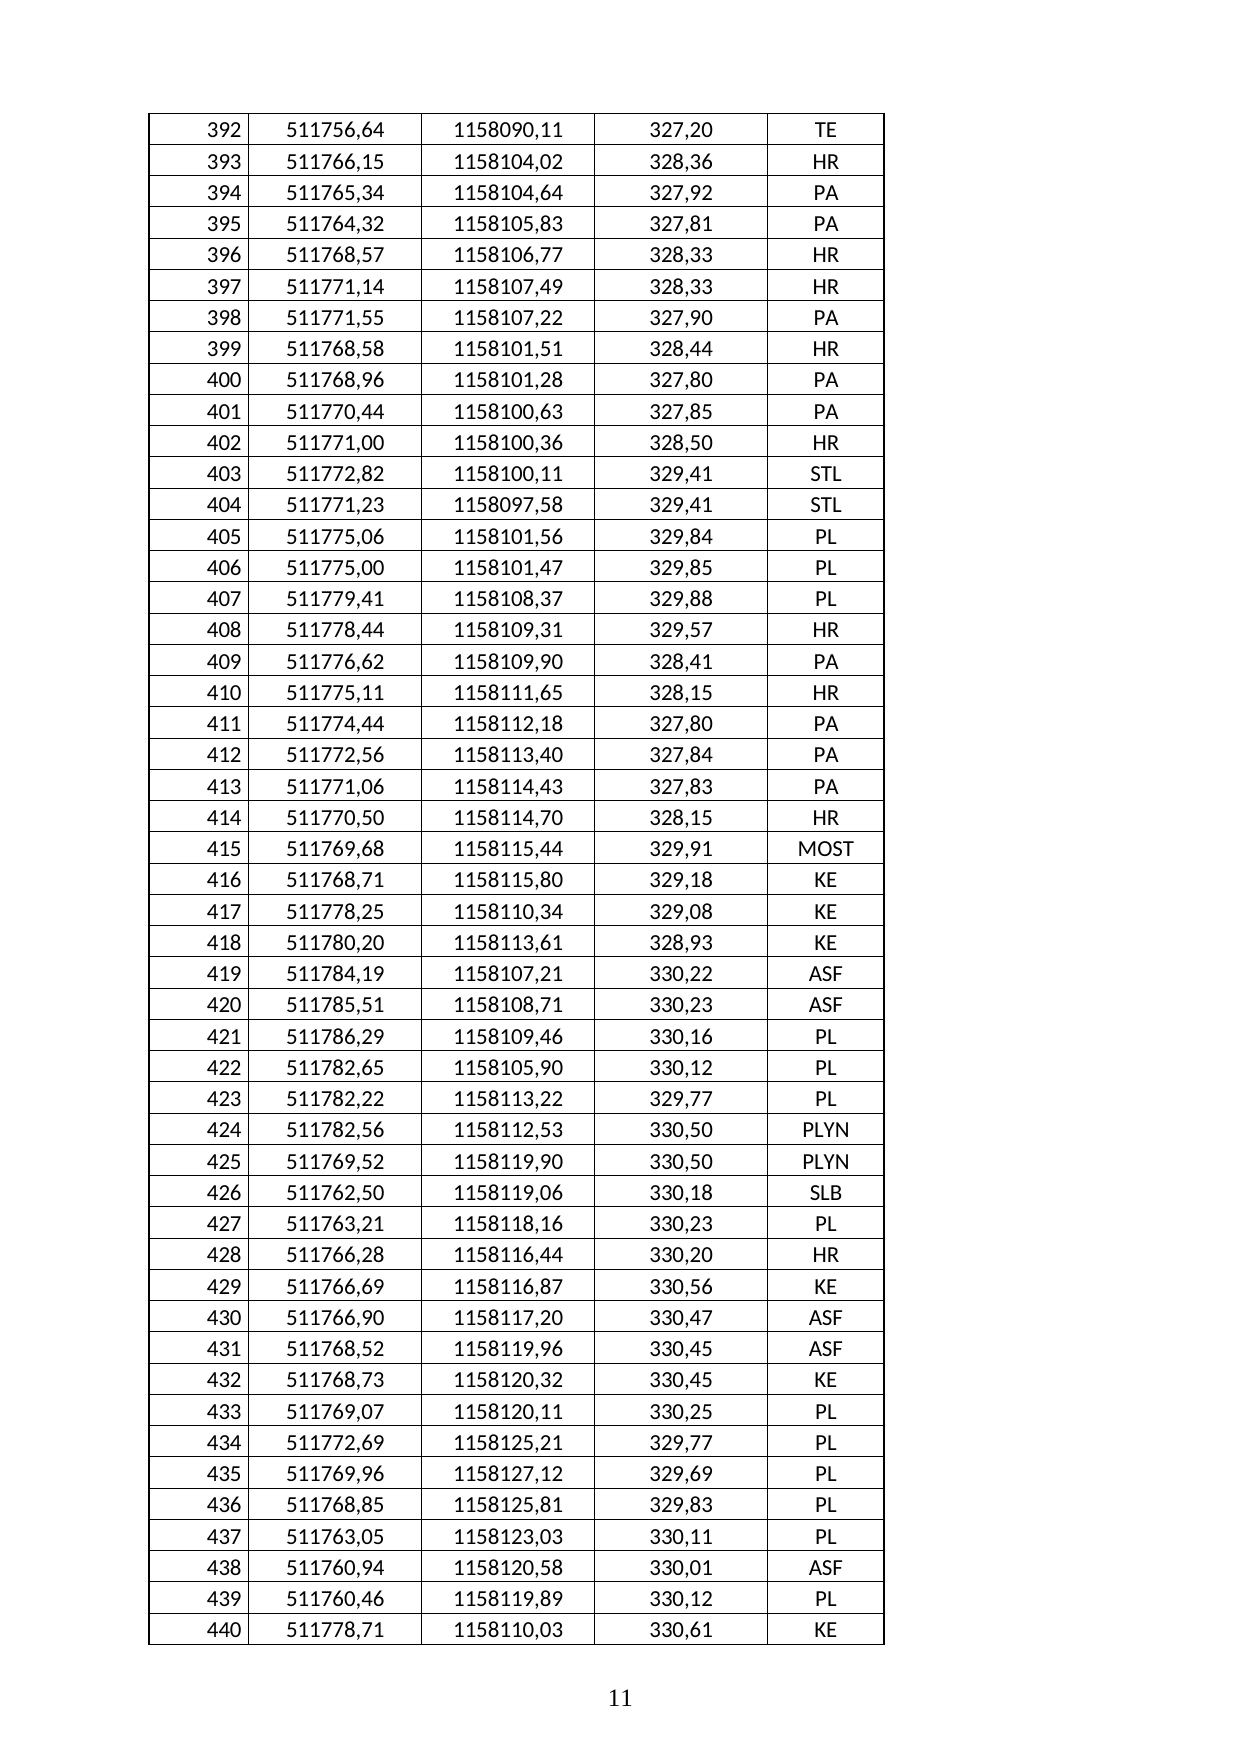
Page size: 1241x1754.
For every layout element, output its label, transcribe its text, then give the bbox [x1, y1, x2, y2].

table_cell 327,92 [595, 176, 767, 206]
table_cell 330,11 [595, 1520, 767, 1550]
table_cell 403 [150, 457, 248, 487]
table_cell 1158101,47 [422, 551, 594, 581]
table_cell 330,50 [595, 1145, 767, 1175]
table_cell 1158118,16 [422, 1207, 594, 1237]
table_cell 407 [150, 582, 248, 612]
table_cell KE [768, 864, 883, 894]
table_cell 511770,44 [249, 395, 421, 425]
table_cell 1158119,06 [422, 1176, 594, 1206]
table_cell 1158112,18 [422, 707, 594, 737]
table_cell KE [768, 1364, 883, 1394]
table_cell 397 [150, 270, 248, 300]
table_cell KE [768, 1270, 883, 1300]
table_cell HR [768, 426, 883, 456]
table_cell 400 [150, 364, 248, 394]
table_cell 1158110,03 [422, 1614, 594, 1644]
table_cell PL [768, 520, 883, 550]
table_cell 511780,20 [249, 926, 421, 956]
table_cell 426 [150, 1176, 248, 1206]
table_cell 511771,06 [249, 770, 421, 800]
table_cell 511768,58 [249, 332, 421, 362]
table_cell 330,47 [595, 1301, 767, 1331]
table_cell 404 [150, 489, 248, 519]
table_cell 511778,71 [249, 1614, 421, 1644]
table_cell 329,77 [595, 1426, 767, 1456]
table_cell 414 [150, 801, 248, 831]
table_cell 1158100,63 [422, 395, 594, 425]
table_cell 511775,00 [249, 551, 421, 581]
table_cell 1158110,34 [422, 895, 594, 925]
table_cell PLYN [768, 1145, 883, 1175]
table_cell 1158120,11 [422, 1395, 594, 1425]
table_cell 1158107,22 [422, 301, 594, 331]
table_cell 511763,21 [249, 1207, 421, 1237]
table_cell PA [768, 645, 883, 675]
table_cell 402 [150, 426, 248, 456]
table_cell 511772,56 [249, 739, 421, 769]
table_cell HR [768, 614, 883, 644]
table_cell 511786,29 [249, 1020, 421, 1050]
table_cell 329,69 [595, 1457, 767, 1487]
table_cell 1158115,80 [422, 864, 594, 894]
table_cell ASF [768, 989, 883, 1019]
table_cell 511765,34 [249, 176, 421, 206]
table_cell 511766,15 [249, 145, 421, 175]
table_cell 329,85 [595, 551, 767, 581]
table_cell 511768,96 [249, 364, 421, 394]
table_cell KE [768, 926, 883, 956]
table_cell 1158104,64 [422, 176, 594, 206]
table_cell 330,22 [595, 957, 767, 987]
table_cell 329,57 [595, 614, 767, 644]
table_cell HR [768, 239, 883, 269]
table_cell 328,36 [595, 145, 767, 175]
table_cell 329,84 [595, 520, 767, 550]
table_cell KE [768, 1614, 883, 1644]
table_cell 511760,94 [249, 1551, 421, 1581]
table_cell 1158125,81 [422, 1489, 594, 1519]
table_cell 511771,23 [249, 489, 421, 519]
table_cell 330,12 [595, 1582, 767, 1612]
table_cell PA [768, 770, 883, 800]
table_cell 511782,65 [249, 1051, 421, 1081]
table_cell 329,88 [595, 582, 767, 612]
table_cell 511779,41 [249, 582, 421, 612]
table_cell 1158115,44 [422, 832, 594, 862]
table_cell 330,50 [595, 1114, 767, 1144]
table_cell 1158105,83 [422, 207, 594, 237]
table_cell 399 [150, 332, 248, 362]
table_cell PL [768, 1520, 883, 1550]
table_cell 1158113,22 [422, 1082, 594, 1112]
table_cell 511766,69 [249, 1270, 421, 1300]
table_cell PLYN [768, 1114, 883, 1144]
table_cell 327,83 [595, 770, 767, 800]
table_cell 330,16 [595, 1020, 767, 1050]
table_cell 330,45 [595, 1364, 767, 1394]
table_cell 327,84 [595, 739, 767, 769]
table_cell 1158113,61 [422, 926, 594, 956]
table_cell 1158097,58 [422, 489, 594, 519]
table_cell 511776,62 [249, 645, 421, 675]
table_cell 328,50 [595, 426, 767, 456]
table_cell 511768,73 [249, 1364, 421, 1394]
table_cell SLB [768, 1176, 883, 1206]
table_cell HR [768, 676, 883, 706]
table_cell 424 [150, 1114, 248, 1144]
table_cell 511764,32 [249, 207, 421, 237]
table_cell 1158125,21 [422, 1426, 594, 1456]
table_cell 511756,64 [249, 114, 421, 144]
table_cell 439 [150, 1582, 248, 1612]
table_cell 1158114,43 [422, 770, 594, 800]
table_cell 1158101,56 [422, 520, 594, 550]
table_cell STL [768, 457, 883, 487]
table_cell 433 [150, 1395, 248, 1425]
table_cell PA [768, 707, 883, 737]
table_cell PL [768, 1051, 883, 1081]
table_cell 328,41 [595, 645, 767, 675]
table_cell 1158113,40 [422, 739, 594, 769]
table_cell 328,44 [595, 332, 767, 362]
table_cell 395 [150, 207, 248, 237]
table_cell 393 [150, 145, 248, 175]
table_cell 511762,50 [249, 1176, 421, 1206]
table_cell 1158107,49 [422, 270, 594, 300]
table_cell 1158120,58 [422, 1551, 594, 1581]
table_cell 1158108,71 [422, 989, 594, 1019]
table_cell 434 [150, 1426, 248, 1456]
table_cell 1158108,37 [422, 582, 594, 612]
table_cell 511768,85 [249, 1489, 421, 1519]
table_cell 330,23 [595, 989, 767, 1019]
table_cell 511771,14 [249, 270, 421, 300]
table_cell 425 [150, 1145, 248, 1175]
table_cell 330,56 [595, 1270, 767, 1300]
table_cell 511774,44 [249, 707, 421, 737]
table_cell PA [768, 176, 883, 206]
table_cell 396 [150, 239, 248, 269]
table_cell 511770,50 [249, 801, 421, 831]
table_cell 511782,22 [249, 1082, 421, 1112]
table_cell 392 [150, 114, 248, 144]
table_cell 438 [150, 1551, 248, 1581]
table_cell 408 [150, 614, 248, 644]
table_cell 329,18 [595, 864, 767, 894]
table_cell 1158105,90 [422, 1051, 594, 1081]
table_cell 511772,82 [249, 457, 421, 487]
table_cell 1158112,53 [422, 1114, 594, 1144]
table_cell 328,33 [595, 239, 767, 269]
table_cell 1158127,12 [422, 1457, 594, 1487]
table_cell 330,20 [595, 1239, 767, 1269]
table_cell 327,85 [595, 395, 767, 425]
table_cell 432 [150, 1364, 248, 1394]
table_cell 1158119,89 [422, 1582, 594, 1612]
table_cell PL [768, 1426, 883, 1456]
table_cell 327,80 [595, 364, 767, 394]
table_cell 437 [150, 1520, 248, 1550]
table_cell 329,83 [595, 1489, 767, 1519]
table_cell 327,80 [595, 707, 767, 737]
table_cell 429 [150, 1270, 248, 1300]
table_cell 330,61 [595, 1614, 767, 1644]
table_cell 511768,57 [249, 239, 421, 269]
table_cell 1158101,51 [422, 332, 594, 362]
table_cell 430 [150, 1301, 248, 1331]
table_cell HR [768, 1239, 883, 1269]
table_cell 330,25 [595, 1395, 767, 1425]
table_cell 327,20 [595, 114, 767, 144]
table_cell 1158109,31 [422, 614, 594, 644]
table_cell 511772,69 [249, 1426, 421, 1456]
table_cell PL [768, 551, 883, 581]
table_cell 428 [150, 1239, 248, 1269]
table_cell 1158114,70 [422, 801, 594, 831]
table_cell 1158119,96 [422, 1332, 594, 1362]
table_cell PA [768, 207, 883, 237]
table_cell 330,18 [595, 1176, 767, 1206]
table_cell PL [768, 1395, 883, 1425]
table_cell 1158119,90 [422, 1145, 594, 1175]
table_cell 436 [150, 1489, 248, 1519]
table_cell 330,45 [595, 1332, 767, 1362]
table_cell 427 [150, 1207, 248, 1237]
table_cell KE [768, 895, 883, 925]
table_cell 394 [150, 176, 248, 206]
table_cell 1158116,87 [422, 1270, 594, 1300]
table_cell 329,91 [595, 832, 767, 862]
table_cell PL [768, 1582, 883, 1612]
table_cell PL [768, 1020, 883, 1050]
table_cell 511771,55 [249, 301, 421, 331]
table_cell 511768,52 [249, 1332, 421, 1362]
table_cell PA [768, 364, 883, 394]
table_cell PL [768, 582, 883, 612]
table_cell STL [768, 489, 883, 519]
table_cell 511769,07 [249, 1395, 421, 1425]
table_cell MOST [768, 832, 883, 862]
table_cell 330,12 [595, 1051, 767, 1081]
table_cell HR [768, 145, 883, 175]
table_cell 406 [150, 551, 248, 581]
table_cell 420 [150, 989, 248, 1019]
table_cell 415 [150, 832, 248, 862]
table_cell 329,41 [595, 457, 767, 487]
table_cell 1158106,77 [422, 239, 594, 269]
table_cell 511769,68 [249, 832, 421, 862]
table_cell 329,41 [595, 489, 767, 519]
table_cell 1158104,02 [422, 145, 594, 175]
table_cell 405 [150, 520, 248, 550]
table_cell 511775,11 [249, 676, 421, 706]
table_cell 1158120,32 [422, 1364, 594, 1394]
table_cell PA [768, 739, 883, 769]
table_cell 440 [150, 1614, 248, 1644]
table_cell 1158101,28 [422, 364, 594, 394]
table_cell 511763,05 [249, 1520, 421, 1550]
table_cell ASF [768, 1551, 883, 1581]
table_cell 412 [150, 739, 248, 769]
table_cell HR [768, 801, 883, 831]
table_cell 511784,19 [249, 957, 421, 987]
table_cell 431 [150, 1332, 248, 1362]
table_cell PA [768, 301, 883, 331]
table_cell ASF [768, 957, 883, 987]
table_cell 1158116,44 [422, 1239, 594, 1269]
table_cell 435 [150, 1457, 248, 1487]
table_cell 417 [150, 895, 248, 925]
table_cell 1158123,03 [422, 1520, 594, 1550]
table_cell 511775,06 [249, 520, 421, 550]
table_cell 511785,51 [249, 989, 421, 1019]
table_cell 329,77 [595, 1082, 767, 1112]
table_cell 327,81 [595, 207, 767, 237]
table_cell 511769,96 [249, 1457, 421, 1487]
table_cell 328,15 [595, 676, 767, 706]
table_cell 1158109,90 [422, 645, 594, 675]
table_cell 409 [150, 645, 248, 675]
table_cell 1158111,65 [422, 676, 594, 706]
table_cell 511778,44 [249, 614, 421, 644]
table_cell PA [768, 395, 883, 425]
table_cell 410 [150, 676, 248, 706]
table_cell 511782,56 [249, 1114, 421, 1144]
table_cell 1158107,21 [422, 957, 594, 987]
table_cell PL [768, 1489, 883, 1519]
table_cell 1158090,11 [422, 114, 594, 144]
table_cell 421 [150, 1020, 248, 1050]
table_cell 511769,52 [249, 1145, 421, 1175]
table_cell 511768,71 [249, 864, 421, 894]
table_cell HR [768, 270, 883, 300]
table_cell 1158100,36 [422, 426, 594, 456]
table_cell 1158109,46 [422, 1020, 594, 1050]
table_cell 511766,28 [249, 1239, 421, 1269]
table_cell 398 [150, 301, 248, 331]
table_cell 418 [150, 926, 248, 956]
table_cell 511760,46 [249, 1582, 421, 1612]
table_cell PL [768, 1082, 883, 1112]
table_cell TE [768, 114, 883, 144]
table_cell 330,23 [595, 1207, 767, 1237]
table_cell 511778,25 [249, 895, 421, 925]
table_cell HR [768, 332, 883, 362]
table_cell 330,01 [595, 1551, 767, 1581]
table_cell 327,90 [595, 301, 767, 331]
table_cell 328,15 [595, 801, 767, 831]
table_cell 419 [150, 957, 248, 987]
table_cell PL [768, 1207, 883, 1237]
table_cell 401 [150, 395, 248, 425]
table_cell 411 [150, 707, 248, 737]
table_cell 511771,00 [249, 426, 421, 456]
table_cell 511766,90 [249, 1301, 421, 1331]
table_cell PL [768, 1457, 883, 1487]
table_cell 422 [150, 1051, 248, 1081]
table_cell 328,33 [595, 270, 767, 300]
table_cell 413 [150, 770, 248, 800]
table_cell ASF [768, 1301, 883, 1331]
table_cell 423 [150, 1082, 248, 1112]
table_cell 1158100,11 [422, 457, 594, 487]
table_cell ASF [768, 1332, 883, 1362]
table_cell 1158117,20 [422, 1301, 594, 1331]
table_cell 329,08 [595, 895, 767, 925]
table_cell 416 [150, 864, 248, 894]
table_cell 328,93 [595, 926, 767, 956]
